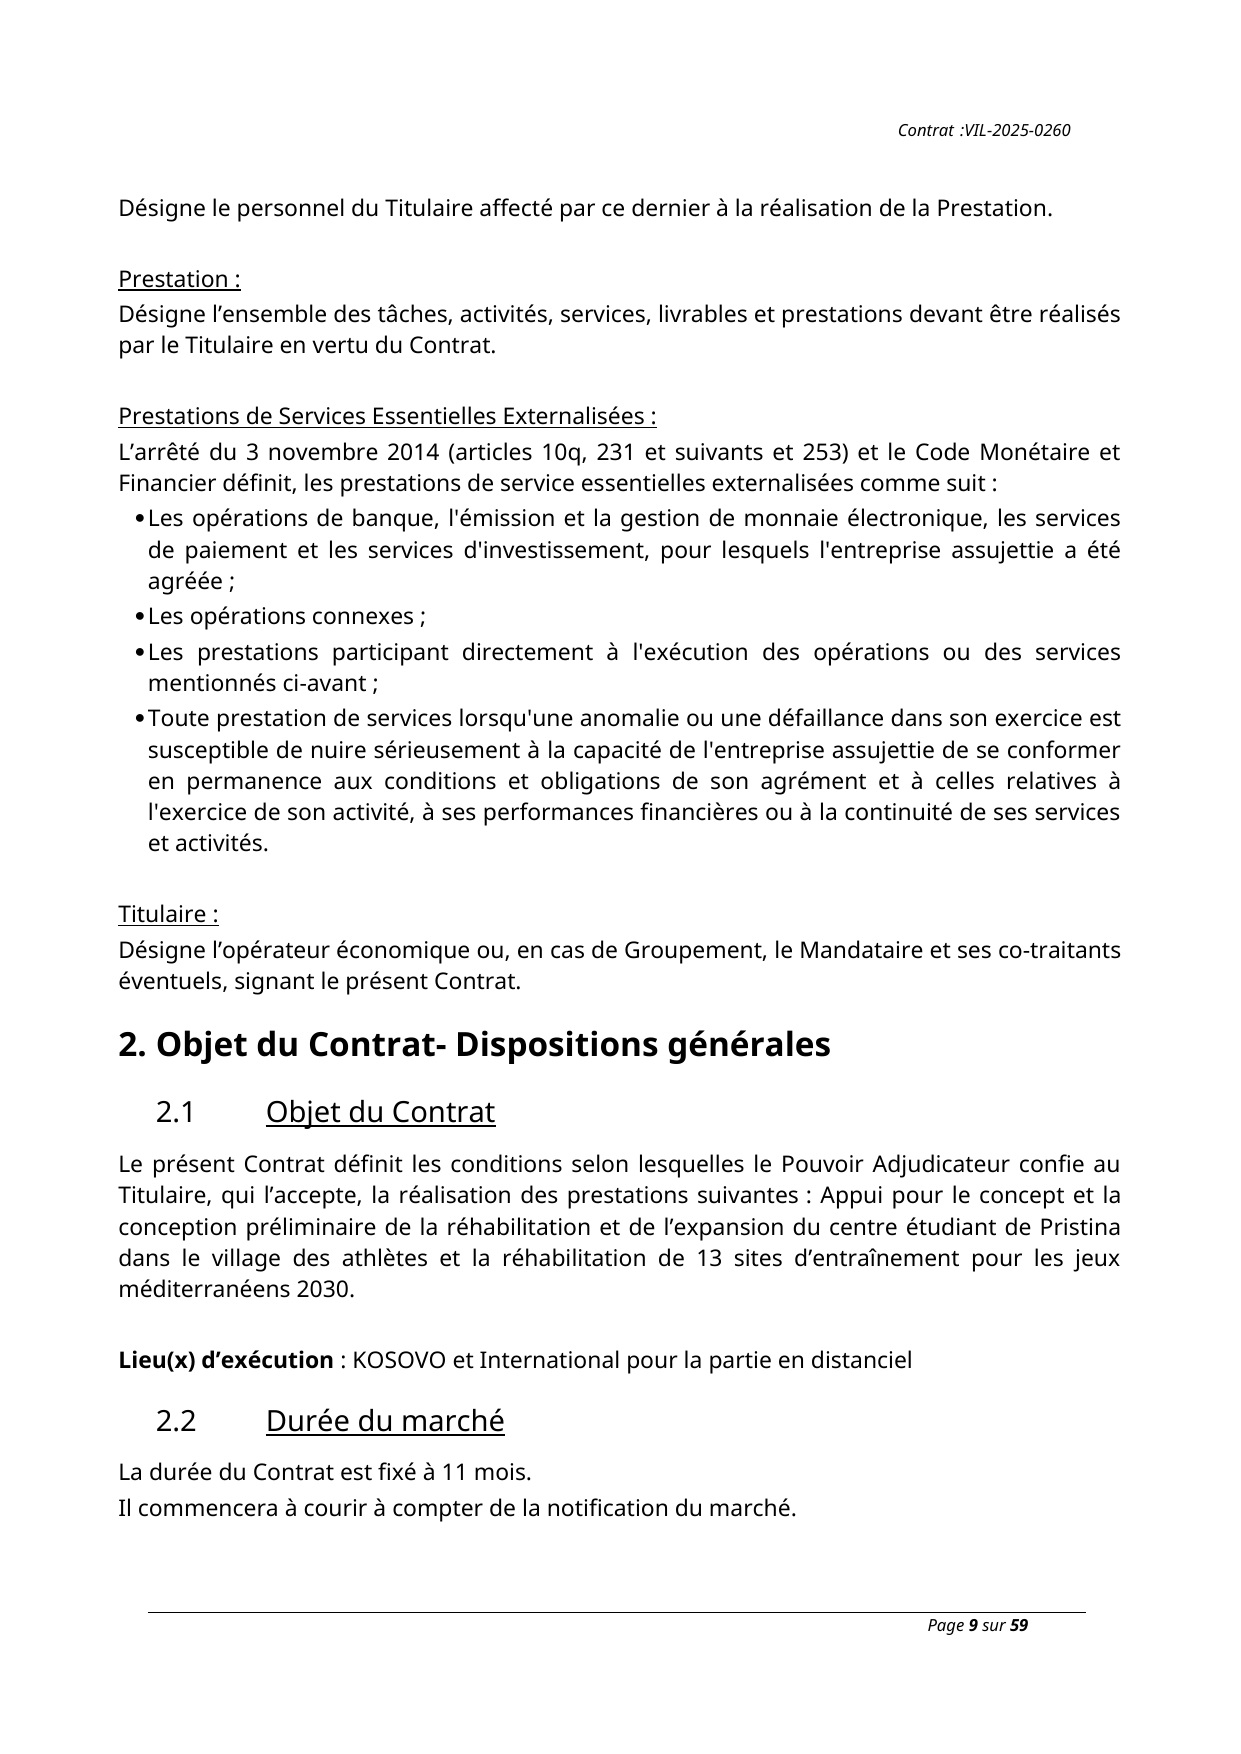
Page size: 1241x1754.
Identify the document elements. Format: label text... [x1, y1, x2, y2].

text Prestations de Services Essentielles Externalisées : [118, 400, 1122, 432]
list Les opérations connexes ; [136, 600, 1122, 632]
text Désigne l’opérateur économique ou, en cas de Groupement, le Mandataire et ses co-traitants éventuels, signant le présent Contrat. [118, 934, 1122, 996]
text Il commencera à courir à compter de la notification du marché. [118, 1492, 1122, 1523]
text La durée du Contrat est fixé à 11 mois. [118, 1456, 1122, 1488]
text Prestation : [118, 263, 1122, 294]
text Titulaire : [118, 898, 1122, 929]
text Lieu(x) d’exécution : KOSOVO et International pour la partie en distanciel [118, 1344, 1122, 1375]
text Désigne l’ensemble des tâches, activités, services, livrables et prestations devant être réalisés par le Titulaire en vertu du Contrat. [118, 298, 1122, 361]
list Les prestations participant directement à l'exécution des opérations ou des services mentionnés ci-avant ; [136, 636, 1122, 698]
text Objet du Contrat [156, 1092, 1122, 1131]
text L’arrêté du 3 novembre 2014 (articles 10q, 231 et suivants et 253) et le Code Monétaire et Financier définit, les prestations de service essentielles externalisées comme suit : [118, 436, 1122, 498]
list Toute prestation de services lorsqu'une anomalie ou une défaillance dans son exercice est susceptible de nuire sérieusement à la capacité de l'entreprise assujettie de se conformer en permanence aux conditions et obligations de son agrément et à celles relatives à l'exercice de son activité, à ses performances financières ou à la continuité de ses services et activités. [136, 702, 1122, 859]
text Durée du marché [156, 1400, 1122, 1440]
text Désigne le personnel du Titulaire affecté par ce dernier à la réalisation de la Prestation. [118, 192, 1122, 223]
text Le présent Contrat définit les conditions selon lesquelles le Pouvoir Adjudicateur confie au Titulaire, qui l’accepte, la réalisation des prestations suivantes : Appui pour le concept et la conception préliminaire de la réhabilitation et de l’expansion du centre étudiant de Pristina dans le village des athlètes et la réhabilitation de 13 sites d’entraînement pour les jeux méditerranéens 2030. [118, 1148, 1122, 1304]
list Les opérations de banque, l'émission et la gestion de monnaie électronique, les services de paiement et les services d'investissement, pour lesquels l'entreprise assujettie a été agréée ; [136, 502, 1122, 596]
text Objet du Contrat- Dispositions générales [118, 1021, 1122, 1067]
